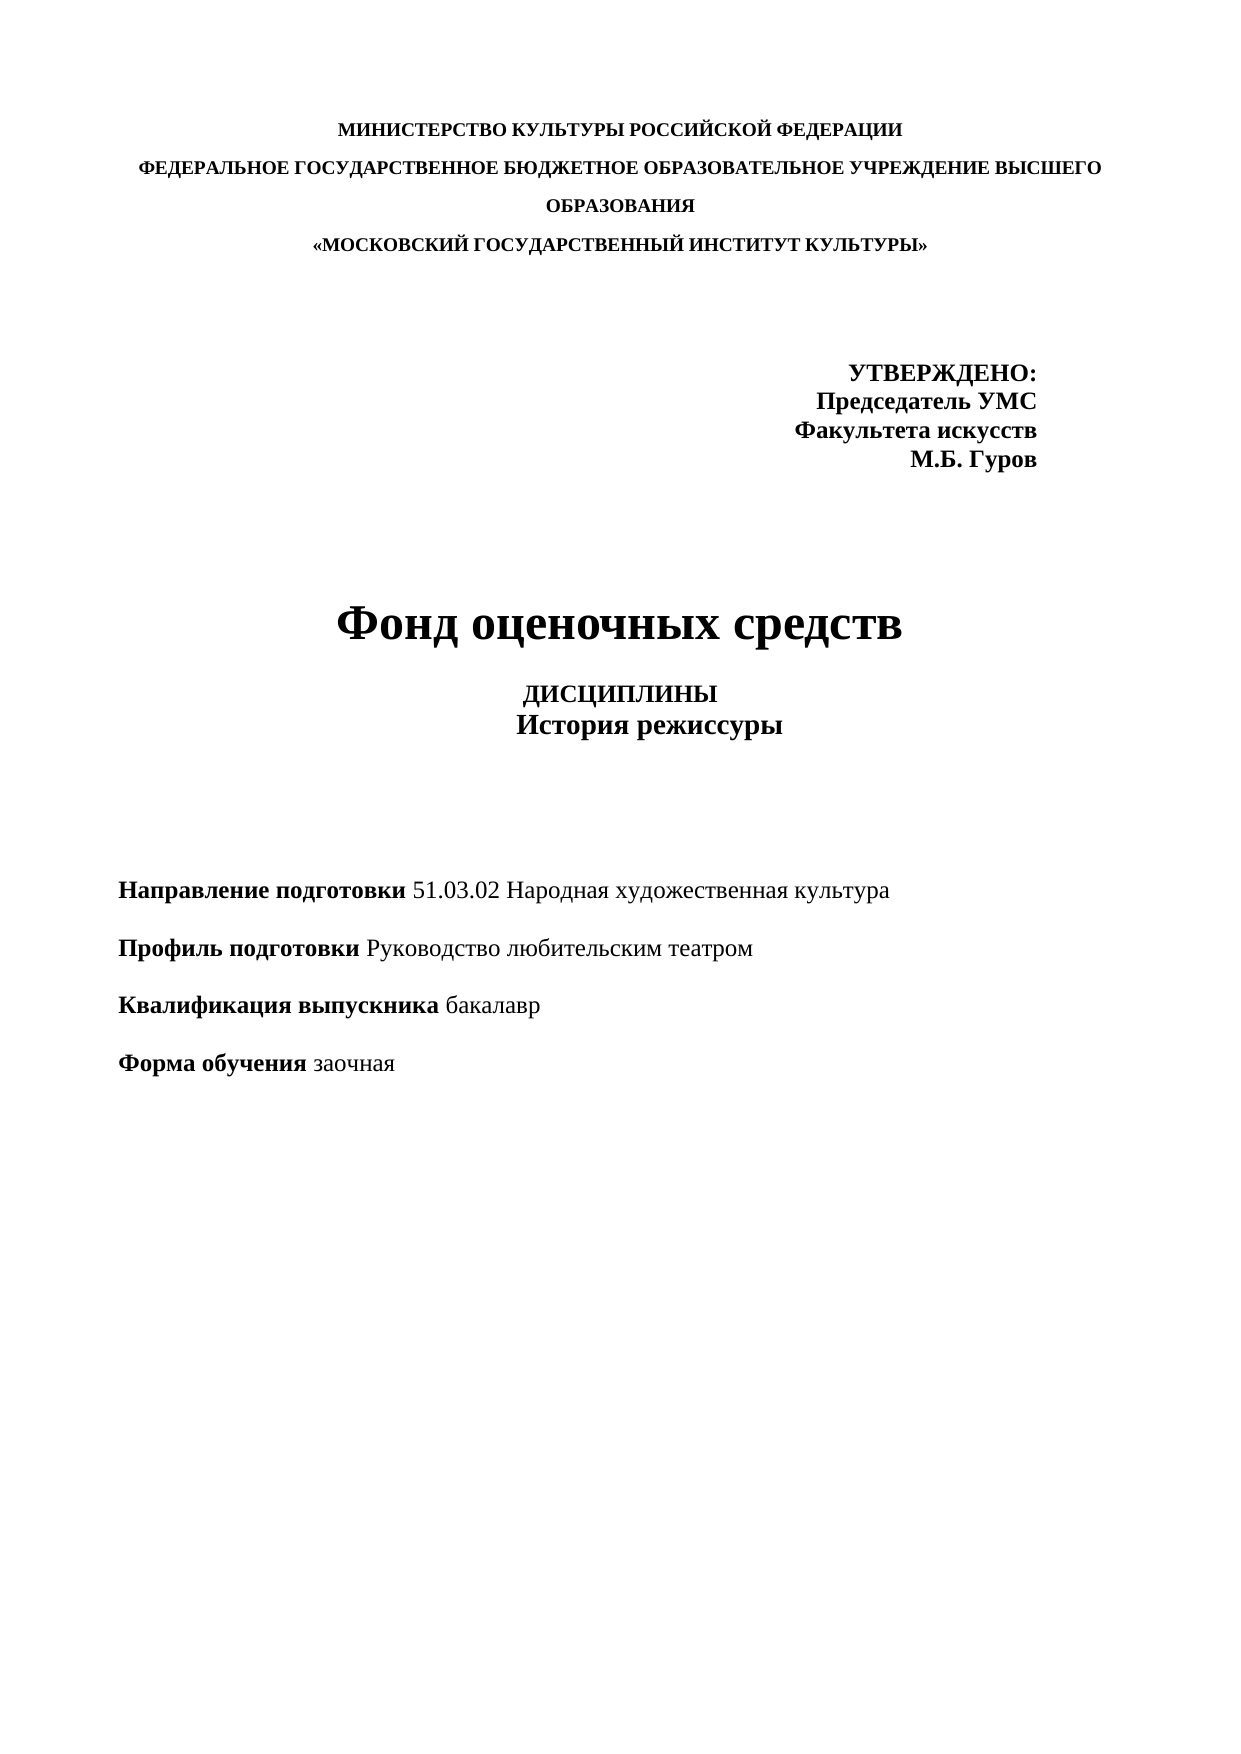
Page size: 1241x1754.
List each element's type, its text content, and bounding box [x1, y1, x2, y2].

text ФЕДЕРАЛЬНОЕ ГОСУДАРСТВЕННОЕ БЮДЖЕТНОЕ ОБРАЗОВАТЕЛЬНОЕ УЧРЕЖДЕНИЕ ВЫСШЕГО ОБРАЗОВАНИЯ [118, 156, 1122, 233]
text Фонд оценочных средств [118, 592, 1122, 650]
text Форма обучения заочная [118, 1048, 1122, 1076]
text История режиссуры [118, 707, 1122, 741]
text МИНИСТЕРСТВО КУЛЬТУРЫ РОССИЙСКОЙ ФЕДЕРАЦИИ [118, 118, 1122, 156]
text Квалификация выпускника бакалавр [118, 990, 1122, 1019]
text ДИСЦИПЛИНЫ [118, 679, 1122, 707]
text Профиль подготовки Руководство любительским театром [118, 933, 1122, 961]
text Направление подготовки 51.03.02 Народная художественная культура [118, 875, 1122, 904]
text «МОСКОВСКИЙ ГОСУДАРСТВЕННЫЙ ИНСТИТУТ КУЛЬТУРЫ» [118, 233, 1122, 271]
table_header УТВЕРЖДЕНО: Председатель УМС Факультета искусств М.Б. Гуров [605, 358, 1048, 473]
